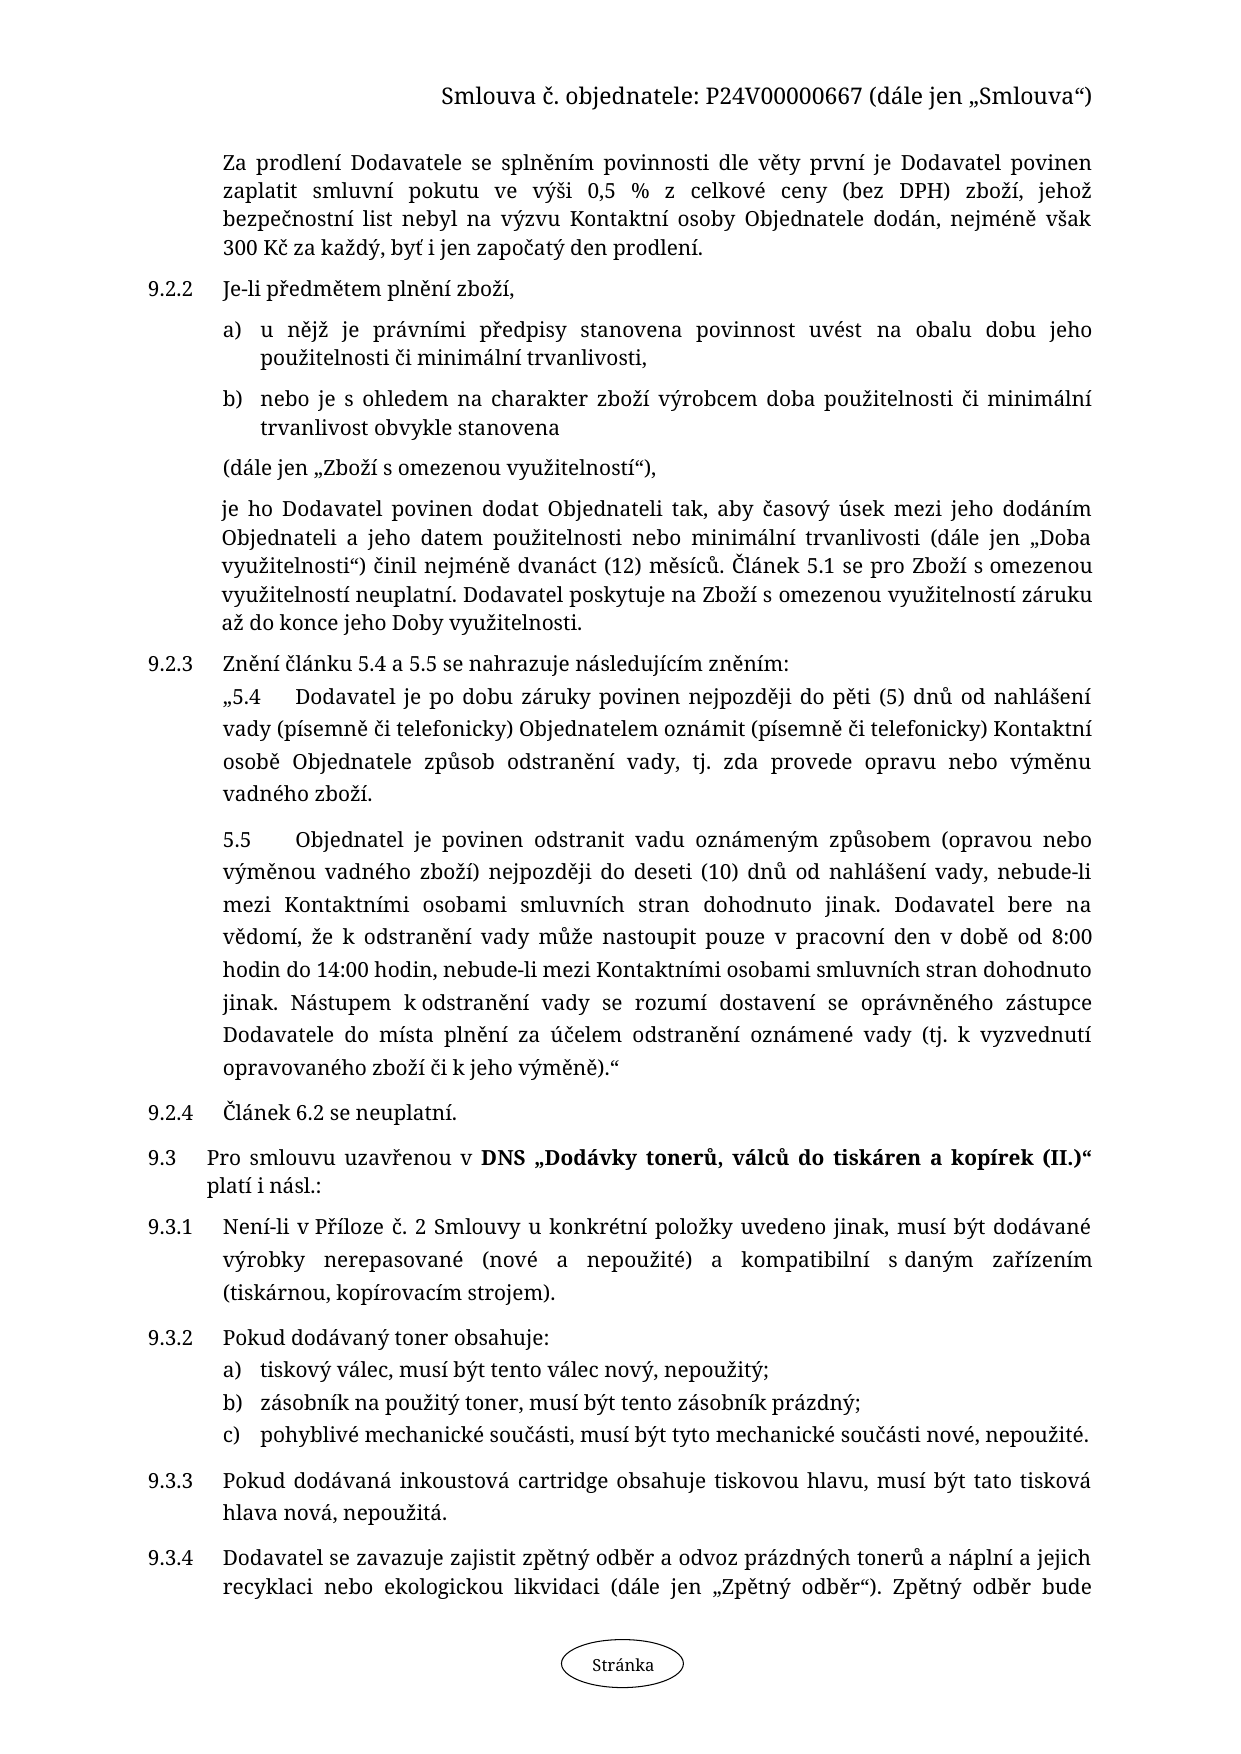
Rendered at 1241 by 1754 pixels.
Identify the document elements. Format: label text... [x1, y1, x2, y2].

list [148, 1543, 1093, 1600]
list Pokud dodávaný toner obsahuje: [148, 1323, 1093, 1351]
list Pokud dodávaná inkoustová cartridge obsahuje tiskovou hlavu, musí být tato tisková hlava nová, nepoužitá. [148, 1466, 1093, 1527]
list Není-li v Příloze č. 2 Smlouvy u konkrétní položky uvedeno jinak, musí být dodávané výrobky nerepasované (nové a nepoužité) a kompatibilní s daným zařízením (tiskárnou, kopírovacím strojem). [148, 1212, 1093, 1306]
list „5.4 Dodavatel je po dobu záruky povinen nejpozději do pěti (5) dnů od nahlášení vady (písemně či telefonicky) Objednatelem oznámit (písemně či telefonicky) Kontaktní osobě Objednatele způsob odstranění vady, tj. zda provede opravu nebo výměnu vadného zboží. [223, 682, 1093, 808]
list Znění článku 5.4 a 5.5 se nahrazuje následujícím zněním: [148, 649, 1093, 678]
list Pro smlouvu uzavřenou v DNS „Dodávky tonerů, válců do tiskáren a kopírek (II.)“ platí i násl.: [148, 1143, 1093, 1200]
list tiskový válec, musí být tento válec nový, nepoužitý; [223, 1355, 1093, 1384]
list Článek 6.2 se neuplatní. [148, 1098, 1093, 1126]
list pohyblivé mechanické součásti, musí být tyto mechanické součásti nové, nepoužité. [223, 1421, 1093, 1449]
text (dále jen „Zboží s omezenou využitelností“), [223, 453, 1093, 482]
text je ho Dodavatel povinen dodat Objednateli tak, aby časový úsek mezi jeho dodáním Objednateli a jeho datem použitelnosti nebo minimální trvanlivosti (dále jen „Doba využitelnosti“) činil nejméně dvanáct (12) měsíců. Článek 5.1 se pro Zboží s omezenou využitelností neuplatní. Dodavatel poskytuje na Zboží s omezenou využitelností záruku až do konce jeho Doby využitelnosti. [221, 494, 1093, 637]
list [148, 148, 1093, 261]
list 5.5 Objednatel je povinen odstranit vadu oznámeným způsobem (opravou nebo výměnou vadného zboží) nejpozději do deseti (10) dnů od nahlášení vady, nebude-li mezi Kontaktními osobami smluvních stran dohodnuto jinak. Dodavatel bere na vědomí, že k odstranění vady může nastoupit pouze v pracovní den v době od 8:00 hodin do 14:00 hodin, nebude-li mezi Kontaktními osobami smluvních stran dohodnuto jinak. Nástupem k odstranění vady se rozumí dostavení se oprávněného zástupce Dodavatele do místa plnění za účelem odstranění oznámené vady (tj. k vyzvednutí opravovaného zboží či k jeho výměně).“ [223, 825, 1093, 1081]
list u nějž je právními předpisy stanovena povinnost uvést na obalu dobu jeho použitelnosti či minimální trvanlivosti, [223, 315, 1093, 372]
list nebo je s ohledem na charakter zboží výrobcem doba použitelnosti či minimální trvanlivost obvykle stanovena [223, 384, 1093, 441]
list zásobník na použitý toner, musí být tento zásobník prázdný; [223, 1388, 1093, 1416]
list Je-li předmětem plnění zboží, [148, 274, 1093, 302]
